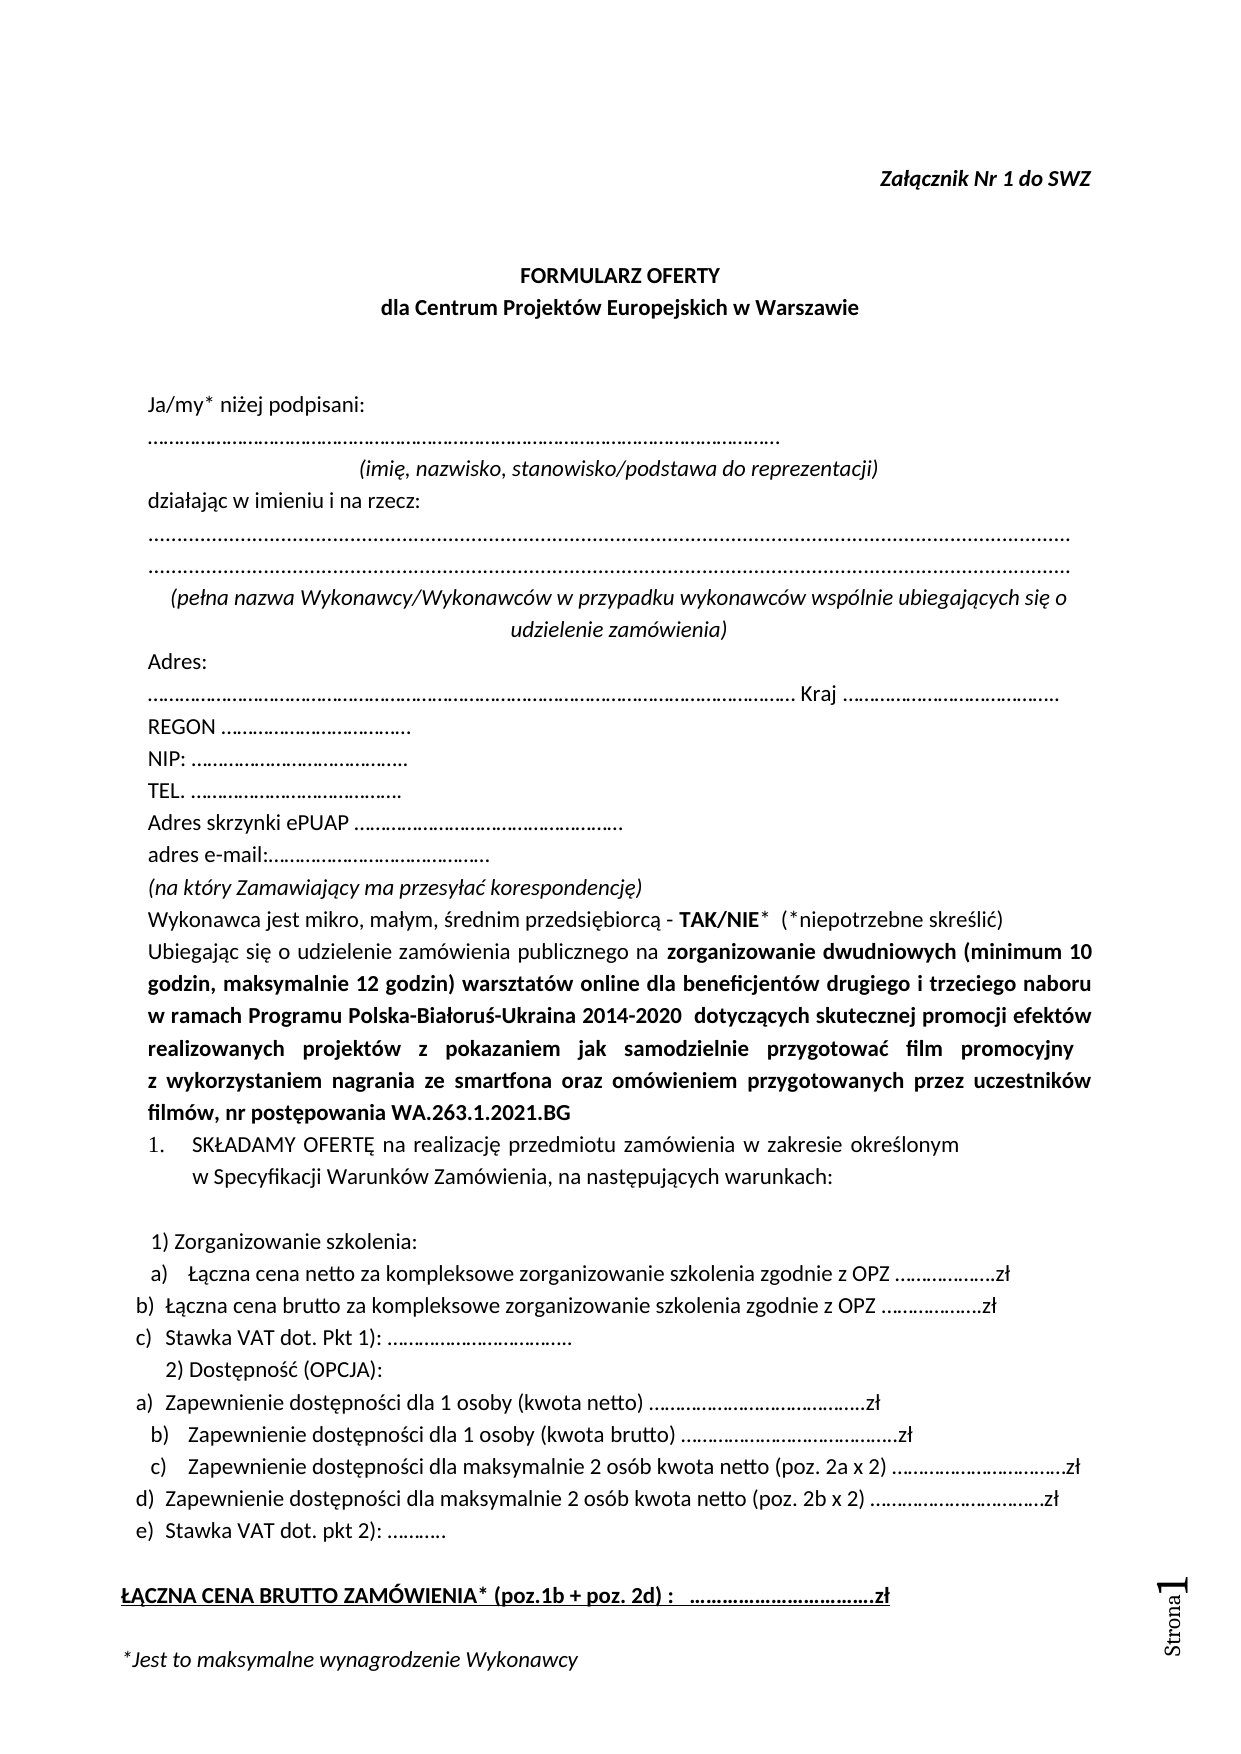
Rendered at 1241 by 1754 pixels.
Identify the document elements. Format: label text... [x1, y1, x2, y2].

text ................................................................................................................................................................ [148, 519, 1105, 547]
text dla Centrum Projektów Europejskich w Warszawie [199, 293, 1041, 321]
text 1) Zorganizowanie szkolenia: [150, 1227, 1105, 1255]
text Ubiegając się o udzielenie zamówienia publicznego na zorganizowanie dwudniowych (minimum 10 godzin, maksymalnie 12 godzin) warsztatów online dla beneficjentów drugiego i trzeciego naboru w ramach Programu Polska-Białoruś-Ukraina 2014-2020 dotyczących skutecznej promocji efektów realizowanych projektów z pokazaniem jak samodzielnie przygotować film promocyjny z wykorzystaniem nagrania ze smartfona oraz omówieniem przygotowanych przez uczestników filmów, nr postępowania WA.263.1.2021.BG [148, 937, 1093, 1126]
text TEL. …………………………………. [148, 776, 1105, 804]
text Załącznik Nr 1 do SWZ [121, 164, 1093, 193]
list Stawka VAT dot. pkt 2): ……….. [136, 1516, 1105, 1544]
subtitle FORMULARZ OFERTY [199, 261, 1041, 289]
text *Jest to maksymalne wynagrodzenie Wykonawcy [121, 1645, 1105, 1673]
text Adres skrzynki ePUAP …………………………………………… [148, 808, 1105, 836]
text Adres: [148, 647, 1105, 675]
list Zapewnienie dostępności dla 1 osoby (kwota brutto) …………………………………..zł [150, 1420, 1105, 1448]
text REGON ……………………………… [148, 712, 1105, 740]
list Zapewnienie dostępności dla maksymalnie 2 osób kwota netto (poz. 2b x 2) ……………………………zł [136, 1484, 1105, 1512]
list Łączna cena brutto za kompleksowe zorganizowanie szkolenia zgodnie z OPZ ……………….zł [136, 1291, 1105, 1319]
list Stawka VAT dot. Pkt 1): …………………………….. [136, 1323, 1105, 1351]
list Zapewnienie dostępności dla maksymalnie 2 osób kwota netto (poz. 2a x 2) ……………………………zł [150, 1452, 1105, 1480]
text adres e-mail:…………………………………… [148, 841, 1105, 868]
text (na który Zamawiający ma przesyłać korespondencję) [148, 873, 1105, 901]
text działając w imieniu i na rzecz: [148, 486, 1105, 514]
text w Specyfikacji Warunków Zamówienia, na następujących warunkach: [192, 1162, 1105, 1190]
text NIP: ………………………………….. [148, 744, 1105, 772]
text (pełna nazwa Wykonawcy/Wykonawców w przypadku wykonawców wspólnie ubiegających się o udzielenie zamówienia) [153, 583, 1087, 643]
text ………………………………………………………………………………………………………… [148, 422, 1105, 450]
text ŁĄCZNA CENA BRUTTO ZAMÓWIENIA* (poz.1b + poz. 2d) : …………………………….zł [121, 1581, 1105, 1609]
list Łączna cena netto za kompleksowe zorganizowanie szkolenia zgodnie z OPZ ……………….zł [150, 1259, 1105, 1287]
list SKŁADAMY OFERTĘ na realizację przedmiotu zamówienia w zakresie określonym [148, 1130, 1105, 1158]
text (imię, nazwisko, stanowisko/podstawa do reprezentacji) [199, 454, 1041, 482]
text …………………………………………………………………………………………………………… Kraj ………………………………….. [148, 679, 1089, 708]
text Wykonawca jest mikro, małym, średnim przedsiębiorcą - TAK/NIE* (*niepotrzebne skreślić) [148, 905, 1105, 933]
text 2) Dostępność (OPCJA): [165, 1356, 1105, 1383]
list Zapewnienie dostępności dla 1 osoby (kwota netto) …………………………………..zł [136, 1388, 1105, 1416]
text Ja/my* niżej podpisani: [148, 390, 1105, 418]
text ................................................................................................................................................................ [148, 551, 1105, 579]
